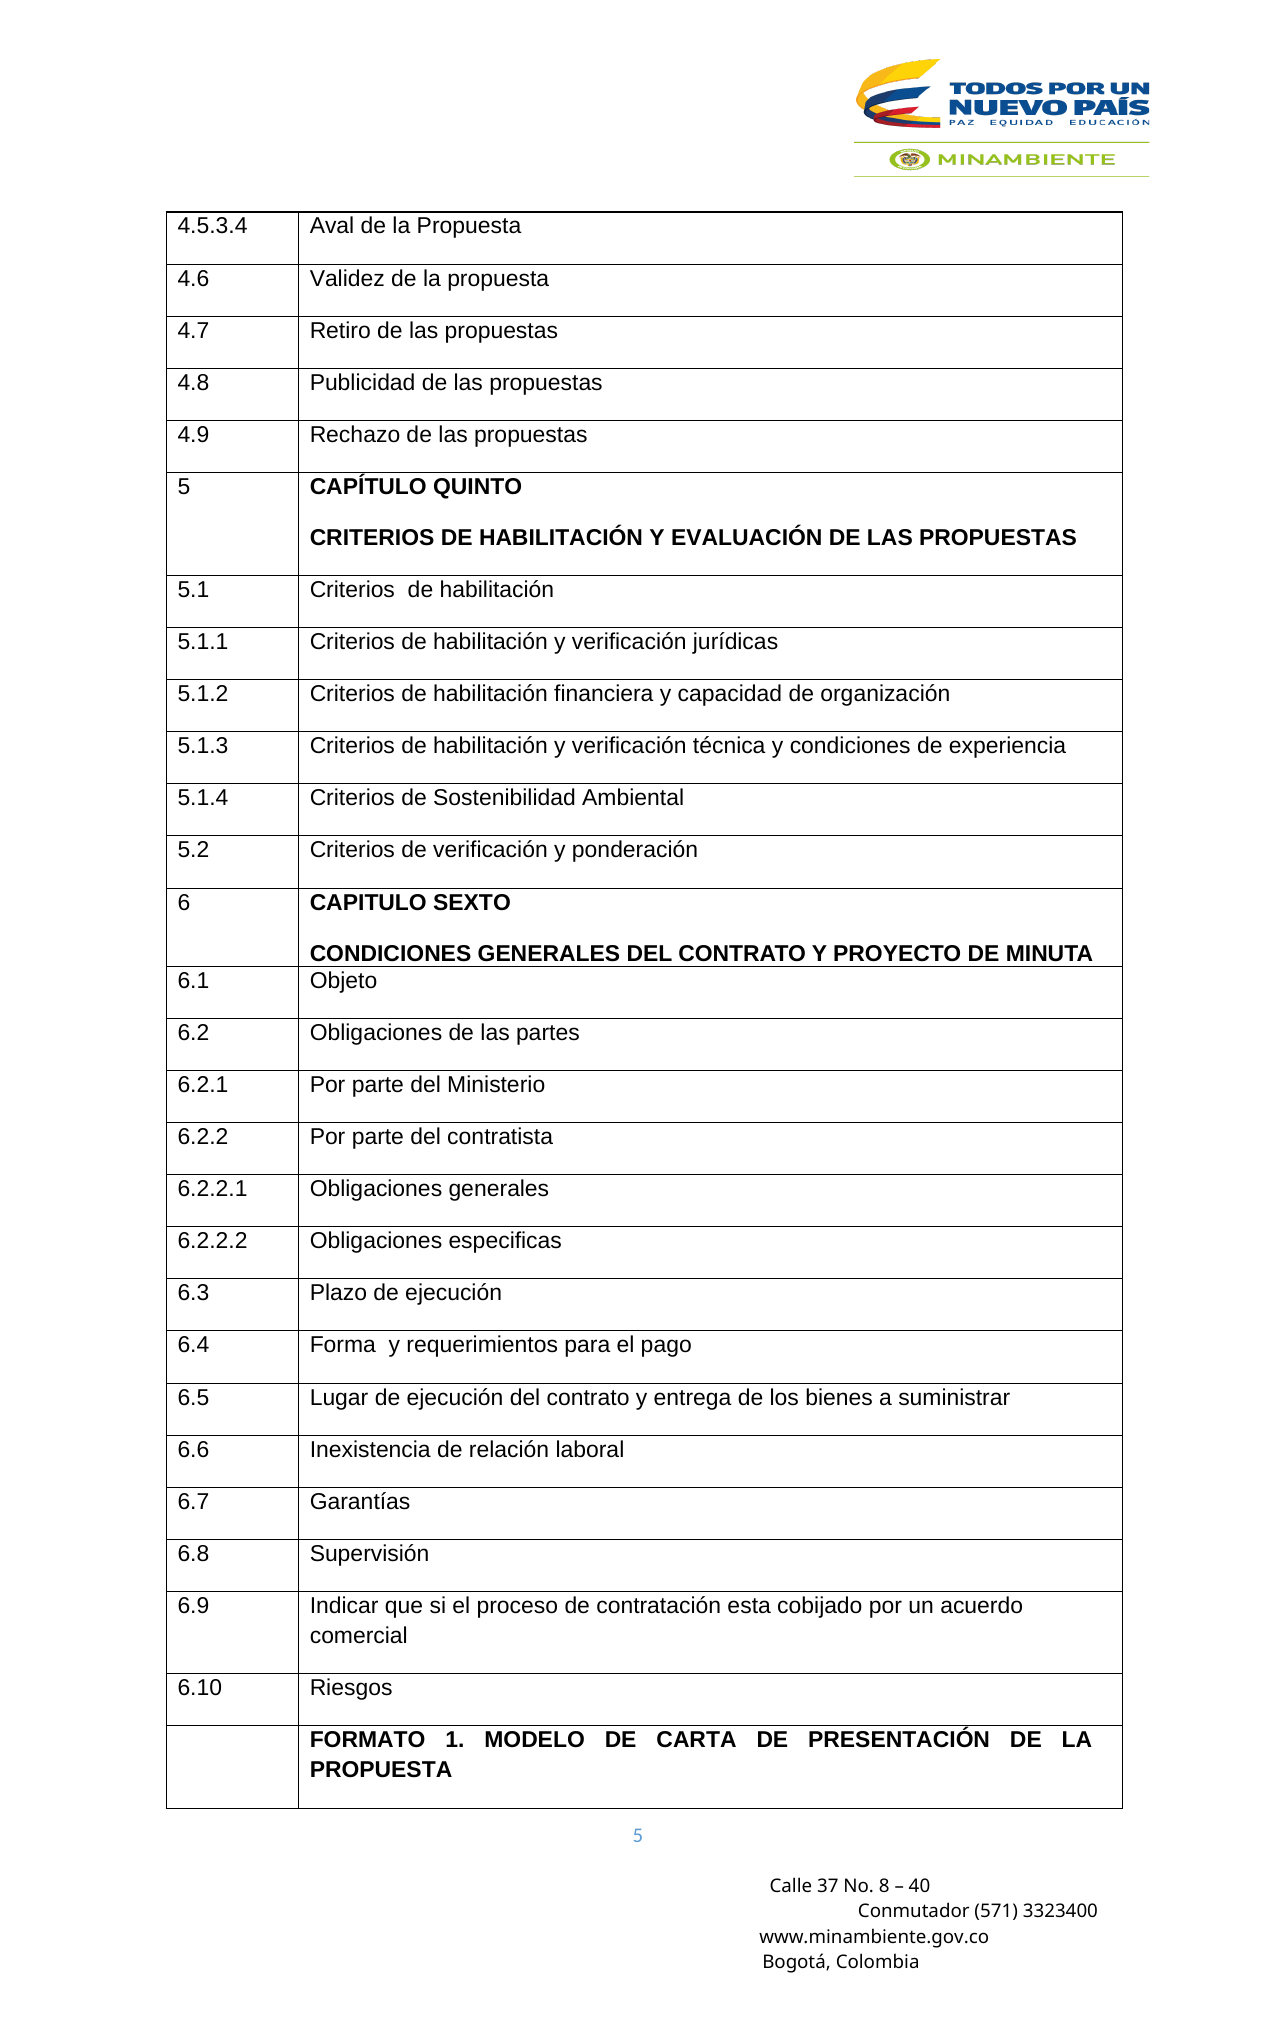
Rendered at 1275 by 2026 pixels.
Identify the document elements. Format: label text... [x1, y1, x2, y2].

table_cell Validez de la propuesta [299, 265, 1122, 316]
table_cell Por parte del contratista [299, 1123, 1122, 1174]
table_cell Retiro de las propuestas [299, 317, 1122, 368]
table_cell [167, 1726, 298, 1807]
table_cell 6.3 [167, 1279, 298, 1330]
table_cell 5 [167, 473, 298, 575]
table_cell 4.6 [167, 265, 298, 316]
table_cell Criterios de verificación y ponderación [299, 836, 1122, 887]
table_cell 6.4 [167, 1331, 298, 1382]
table_cell Criterios de habilitación y verificación jurídicas [299, 628, 1122, 679]
table_cell CAPÍTULO QUINTO CRITERIOS DE HABILITACIÓN Y EVALUACIÓN DE LAS PROPUESTAS [299, 473, 1122, 575]
table_cell 5.1.3 [167, 732, 298, 783]
table_cell Obligaciones generales [299, 1175, 1122, 1226]
table_cell 4.7 [167, 317, 298, 368]
table_cell 6.8 [167, 1540, 298, 1591]
table_cell 5.1.4 [167, 784, 298, 835]
table_cell 5.1.2 [167, 680, 298, 731]
table_cell 6.10 [167, 1674, 298, 1725]
table_cell Criterios de habilitación [299, 576, 1122, 627]
table_cell 6.5 [167, 1384, 298, 1434]
table_cell Por parte del Ministerio [299, 1071, 1122, 1122]
table_cell Forma y requerimientos para el pago [299, 1331, 1122, 1382]
table_cell Indicar que si el proceso de contratación esta cobijado por un acuerdo comercial [299, 1592, 1122, 1673]
table_cell Obligaciones de las partes [299, 1019, 1122, 1070]
table_cell Plazo de ejecución [299, 1279, 1122, 1330]
table_cell Garantías [299, 1488, 1122, 1539]
table_cell 6.7 [167, 1488, 298, 1539]
table_cell 5.1.1 [167, 628, 298, 679]
table_cell 4.9 [167, 421, 298, 472]
table_cell 6.9 [167, 1592, 298, 1673]
table_cell Aval de la Propuesta [299, 213, 1122, 263]
table_cell 6.2.2.2 [167, 1227, 298, 1278]
table_cell Supervisión [299, 1540, 1122, 1591]
table_cell Lugar de ejecución del contrato y entrega de los bienes a suministrar [299, 1384, 1122, 1434]
table_cell Objeto [299, 967, 1122, 1018]
table_cell Obligaciones especificas [299, 1227, 1122, 1278]
table_cell 6 [167, 889, 298, 966]
table_cell 6.1 [167, 967, 298, 1018]
table_cell Riesgos [299, 1674, 1122, 1725]
table_cell 6.2.2.1 [167, 1175, 298, 1226]
table_cell Publicidad de las propuestas [299, 369, 1122, 420]
table_cell 5.2 [167, 836, 298, 887]
table_cell CAPITULO SEXTO CONDICIONES GENERALES DEL CONTRATO Y PROYECTO DE MINUTA [299, 889, 1122, 966]
table_cell 4.5.3.4 [167, 213, 298, 263]
table_cell Inexistencia de relación laboral [299, 1436, 1122, 1487]
table_cell FORMATO 1. MODELO DE CARTA DE PRESENTACIÓN DE LA PROPUESTA [299, 1726, 1122, 1807]
picture [853, 59, 1150, 177]
table_cell 6.6 [167, 1436, 298, 1487]
table_cell 6.2.2 [167, 1123, 298, 1174]
table_cell 6.2 [167, 1019, 298, 1070]
table_cell Criterios de Sostenibilidad Ambiental [299, 784, 1122, 835]
table_cell 4.8 [167, 369, 298, 420]
table_cell 5.1 [167, 576, 298, 627]
table_cell 6.2.1 [167, 1071, 298, 1122]
table_cell Criterios de habilitación financiera y capacidad de organización [299, 680, 1122, 731]
table_cell Criterios de habilitación y verificación técnica y condiciones de experiencia [299, 732, 1122, 783]
table_cell Rechazo de las propuestas [299, 421, 1122, 472]
